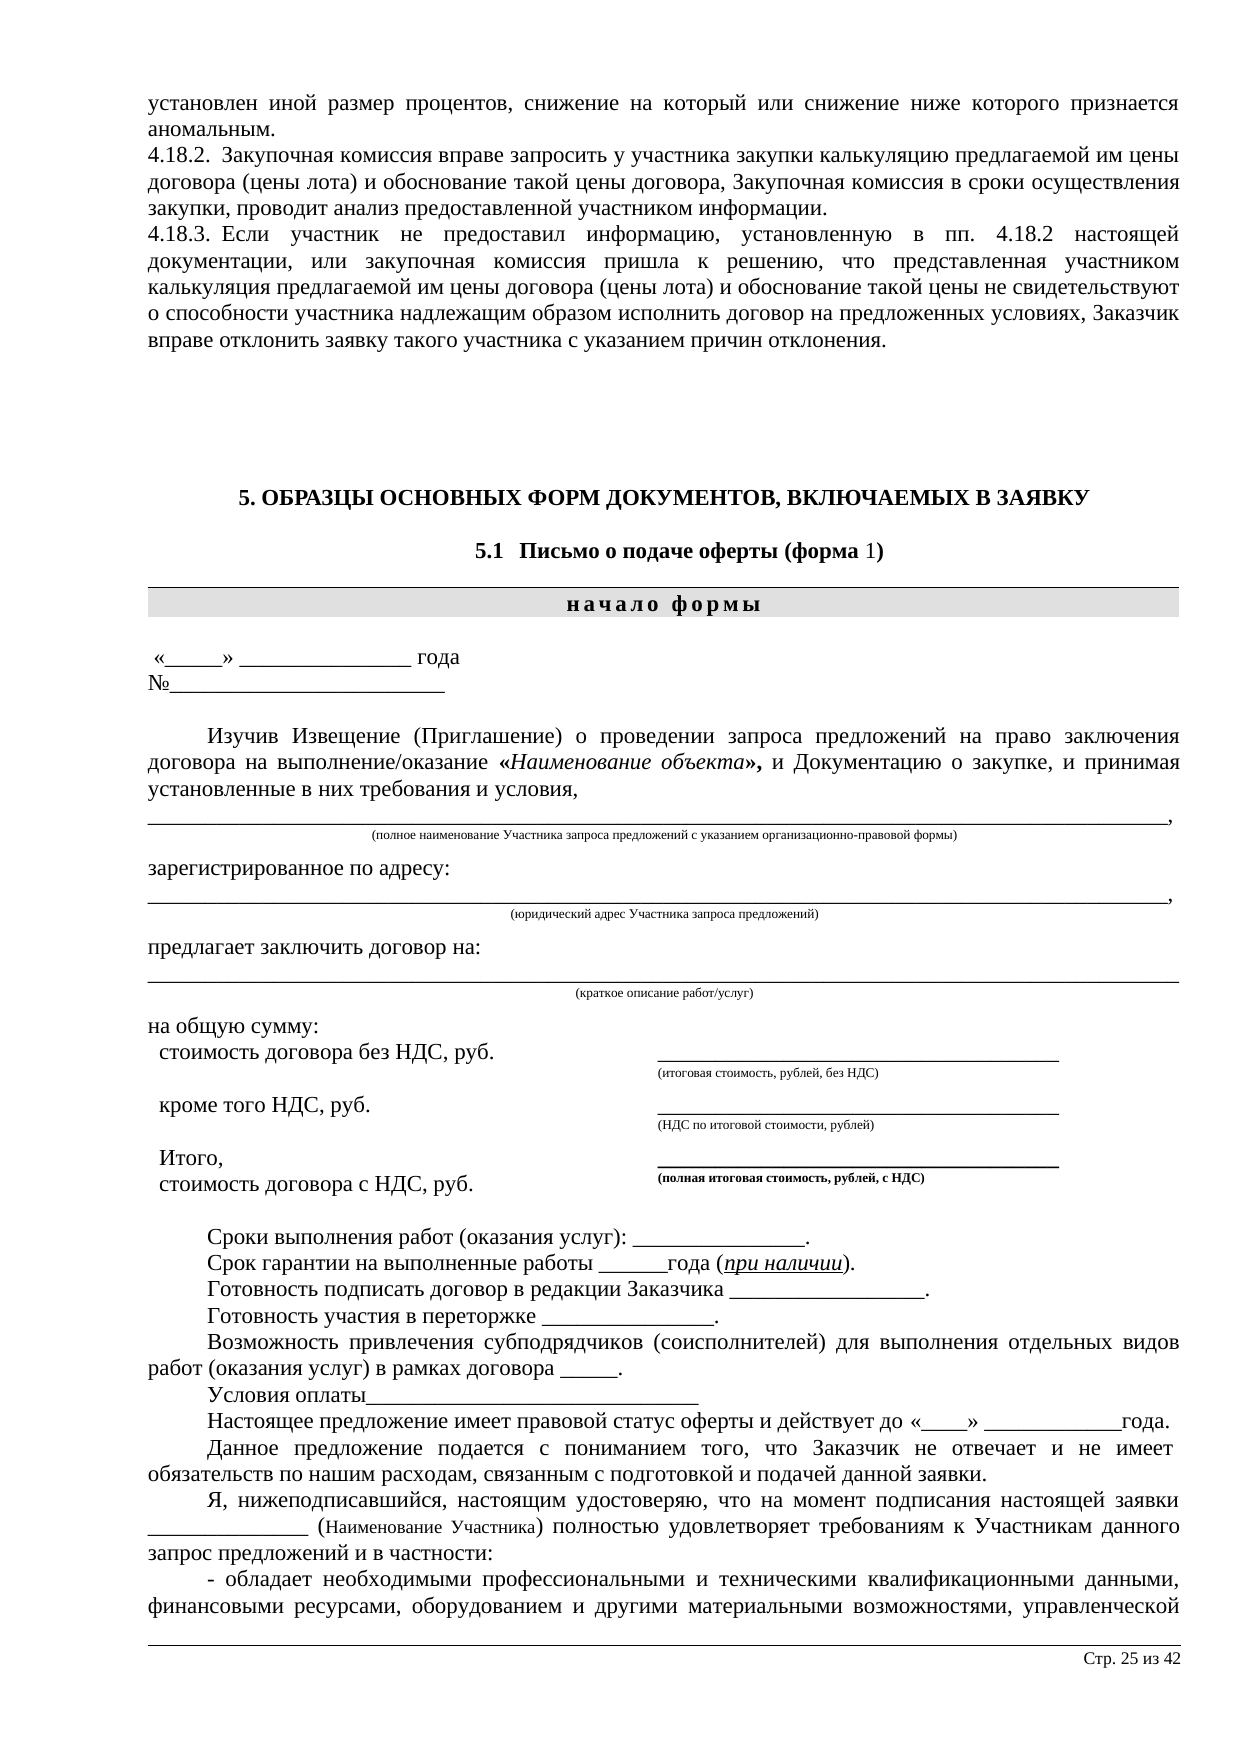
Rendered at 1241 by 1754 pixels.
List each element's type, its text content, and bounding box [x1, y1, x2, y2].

table_header ___________________________________ (итоговая стоимость, рублей, без НДС) [646, 1038, 1115, 1091]
table_header стоимость договора без НДС, руб. [148, 1038, 646, 1091]
table_cell ___________________________________ (полная итоговая стоимость, рублей, с НДС) [646, 1144, 1115, 1196]
text Данное предложение подается с пониманием того, что Заказчик не отвечает и не имеет обязательств по нашим расходам, связанным с подготовкой и подачей данной заявки. [148, 1433, 1175, 1486]
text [148, 1565, 1181, 1618]
text Готовность участия в переторжке _______________. [148, 1302, 1181, 1328]
text Срок гарантии на выполненные работы ______года (при наличии). [148, 1249, 1181, 1275]
text на общую сумму: [148, 1012, 1181, 1038]
text зарегистрированное по адресу: [148, 854, 1181, 880]
text Условия оплаты_____________________________ [148, 1381, 1181, 1407]
list Закупочная комиссия вправе запросить у участника закупки калькуляцию предлагаемой им цены договора (цены лота) и обоснование такой цены договора, Закупочная комиссия в сроки осуществления закупки, проводит анализ предоставленной участником информации. [148, 141, 1181, 220]
table_cell кроме того НДС, руб. [148, 1091, 646, 1144]
text (юридический адрес Участника запроса предложений) [148, 906, 1181, 933]
text __________________________________________________________________________________________ [148, 959, 1181, 986]
text 5. ОБРАЗЦЫ ОСНОВНЫХ ФОРМ ДОКУМЕНТОВ, ВКЛЮЧАЕМЫХ В ЗАЯВКУ [148, 484, 1181, 510]
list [148, 89, 1181, 141]
text Настоящее предложение имеет правовой статус оферты и действует до «____» ____________года. [148, 1407, 1181, 1433]
text предлагает заключить договор на: [148, 933, 1181, 959]
text Я, нижеподписавшийся, настоящим удостоверяю, что на момент подписания настоящей заявки ______________ (Наименование Участника) полностью удовлетворяет требованиям к Участникам данного запрос предложений и в частности: [148, 1486, 1181, 1565]
list Если участник не предоставил информацию, установленную в пп. 4.18.2 настоящей документации, или закупочная комиссия пришла к решению, что представленная участником калькуляция предлагаемой им цены договора (цены лота) и обоснование такой цены не свидетельствуют о способности участника надлежащим образом исполнить договор на предложенных условиях, Заказчик вправе отклонить заявку такого участника с указанием причин отклонения. [148, 220, 1181, 352]
text Изучив Извещение (Приглашение) о проведении запроса предложений на право заключения договора на выполнение/оказание «Наименование объекта», и Документацию о закупке, и принимая установленные в них требования и условия, [148, 722, 1181, 801]
text Возможность привлечения субподрядчиков (соисполнителей) для выполнения отдельных видов работ (оказания услуг) в рамках договора _____. [148, 1328, 1181, 1381]
text (полное наименование Участника запроса предложений с указанием организационно-правовой формы) [148, 827, 1181, 854]
table_cell ___________________________________ (НДС по итоговой стоимости, рублей) [646, 1091, 1115, 1144]
text №________________________ [148, 669, 635, 696]
text начало формы [148, 588, 1179, 617]
table_cell Итого, стоимость договора с НДС, руб. [148, 1144, 646, 1196]
text _________________________________________________________________________________________, [148, 801, 1181, 827]
text _________________________________________________________________________________________, [148, 880, 1181, 906]
text Готовность подписать договор в редакции Заказчика _________________. [148, 1275, 1181, 1302]
text Сроки выполнения работ (оказания услуг): _______________. [148, 1223, 1181, 1249]
text (краткое описание работ/услуг) [148, 986, 1181, 1012]
text «_____» _______________ года [148, 643, 635, 669]
text 5.1 Письмо о подаче оферты (форма 1) [148, 537, 1181, 563]
